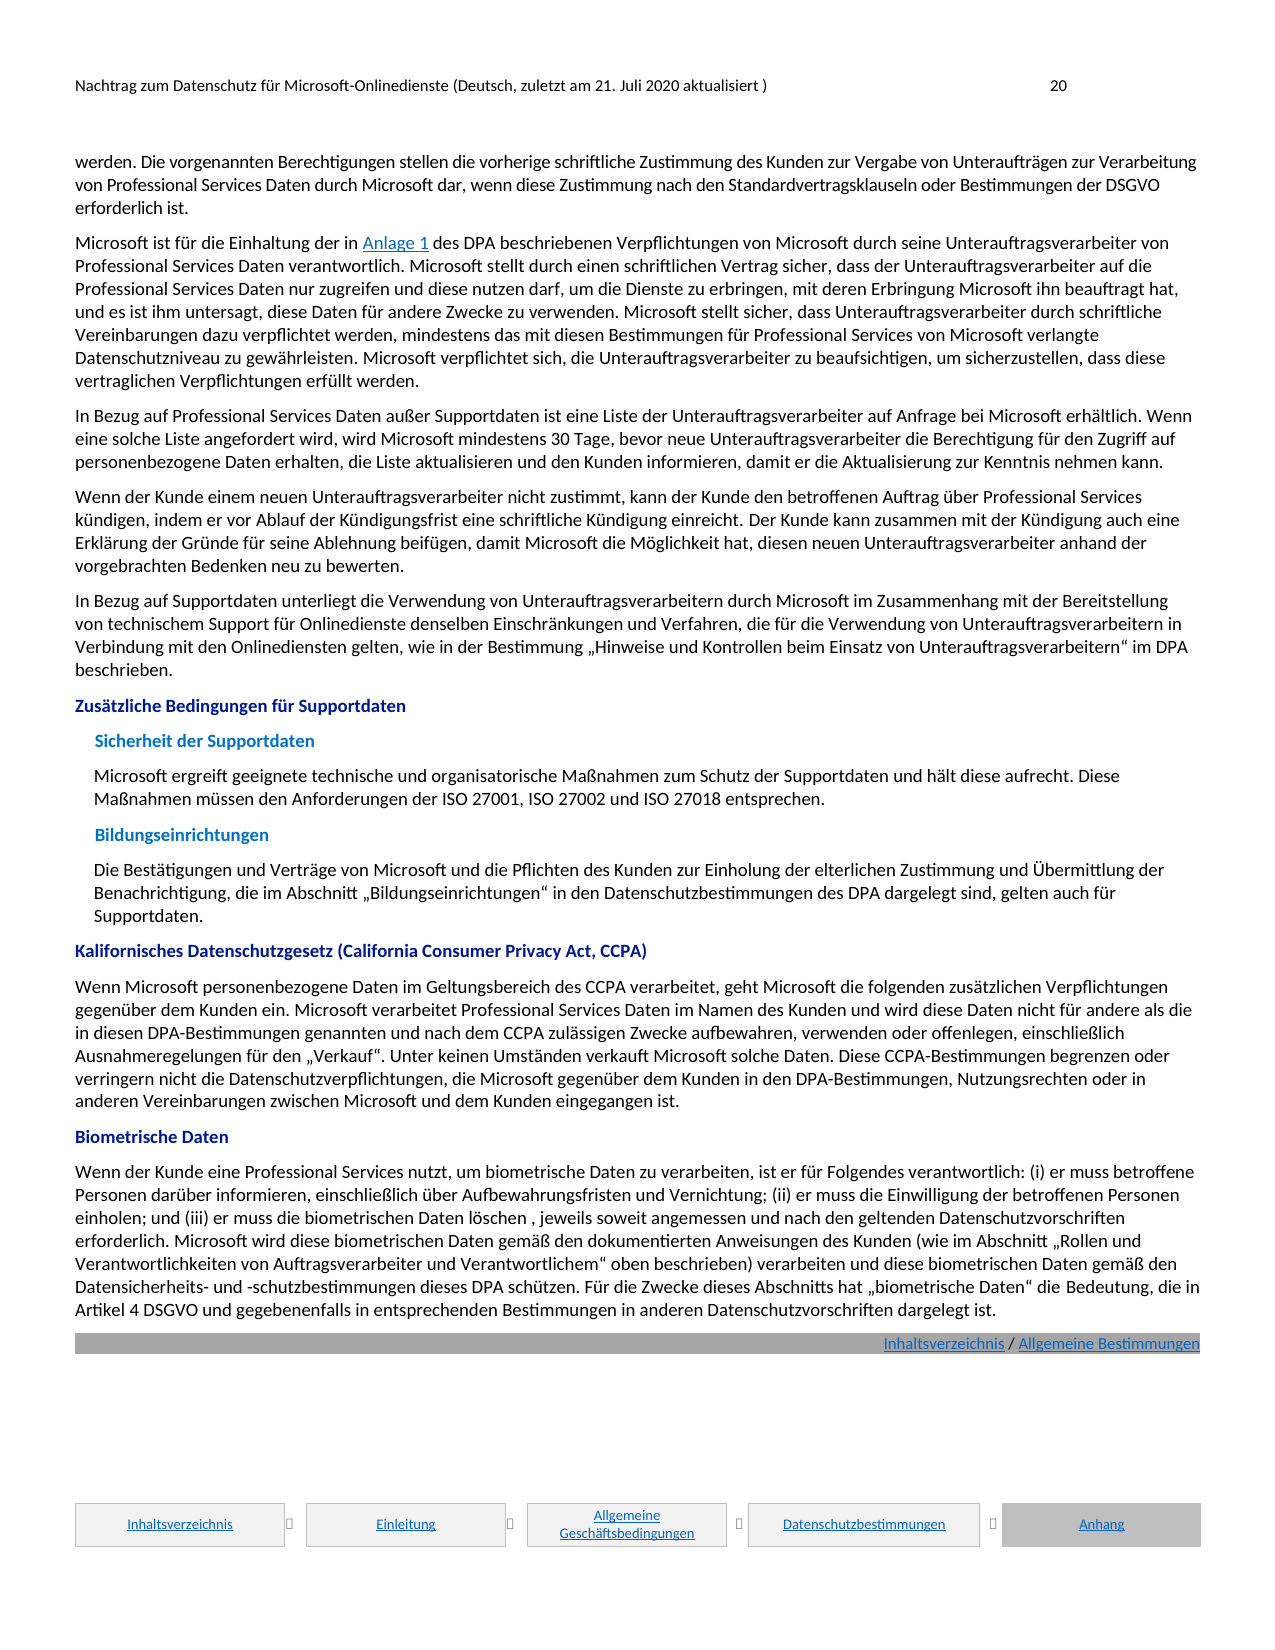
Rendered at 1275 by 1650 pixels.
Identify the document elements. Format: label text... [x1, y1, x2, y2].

list Wenn der Kunde einem neuen Unterauftragsverarbeiter nicht zustimmt, kann der Kunde den betroffenen Auftrag über Professional Services kündigen, indem er vor Ablauf der Kündigungsfrist eine schriftliche Kündigung einreicht. Der Kunde kann zusammen mit der Kündigung auch eine Erklärung der Gründe für seine Ablehnung beifügen, damit Microsoft die Möglichkeit hat, diesen neuen Unterauftragsverarbeiter anhand der vorgebrachten Bedenken neu zu bewerten. [75, 485, 1200, 577]
subtitle Biometrische Daten [75, 1125, 1200, 1148]
text Wenn Microsoft personenbezogene Daten im Geltungsbereich des CCPA verarbeitet, geht Microsoft die folgenden zusätzlichen Verpflichtungen gegenüber dem Kunden ein. Microsoft verarbeitet Professional Services Daten im Namen des Kunden und wird diese Daten nicht für andere als die in diesen DPA-Bestimmungen genannten und nach dem CCPA zulässigen Zwecke aufbewahren, verwenden oder offenlegen, einschließlich Ausnahmeregelungen für den „Verkauf“. Unter keinen Umständen verkauft Microsoft solche Daten. Diese CCPA-Bestimmungen begrenzen oder verringern nicht die Datenschutzverpflichtungen, die Microsoft gegenüber dem Kunden in den DPA-Bestimmungen, Nutzungsrechten oder in anderen Vereinbarungen zwischen Microsoft und dem Kunden eingegangen ist. [75, 975, 1200, 1112]
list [75, 150, 1200, 219]
list In Bezug auf Professional Services Daten außer Supportdaten ist eine Liste der Unterauftragsverarbeiter auf Anfrage bei Microsoft erhältlich. Wenn eine solche Liste angefordert wird, wird Microsoft mindestens 30 Tage, bevor neue Unterauftragsverarbeiter die Berechtigung für den Zugriff auf personenbezogene Daten erhalten, die Liste aktualisieren und den Kunden informieren, damit er die Aktualisierung zur Kenntnis nehmen kann. [75, 404, 1200, 473]
list Microsoft ist für die Einhaltung der in Anlage 1 des DPA beschriebenen Verpflichtungen von Microsoft durch seine Unterauftragsverarbeiter von Professional Services Daten verantwortlich. Microsoft stellt durch einen schriftlichen Vertrag sicher, dass der Unterauftragsverarbeiter auf die Professional Services Daten nur zugreifen und diese nutzen darf, um die Dienste zu erbringen, mit deren Erbringung Microsoft ihn beauftragt hat, und es ist ihm untersagt, diese Daten für andere Zwecke zu verwenden. Microsoft stellt sicher, dass Unterauftragsverarbeiter durch schriftliche Vereinbarungen dazu verpflichtet werden, mindestens das mit diesen Bestimmungen für Professional Services von Microsoft verlangte Datenschutzniveau zu gewährleisten. Microsoft verpflichtet sich, die Unterauftragsverarbeiter zu beaufsichtigen, um sicherzustellen, dass diese vertraglichen Verpflichtungen erfüllt werden. [75, 231, 1200, 392]
list Sicherheit der Supportdaten [94, 729, 1200, 752]
list Microsoft ergreift geeignete technische und organisatorische Maßnahmen zum Schutz der Supportdaten und hält diese aufrecht. Diese Maßnahmen müssen den Anforderungen der ISO 27001, ISO 27002 und ISO 27018 entsprechen. [94, 764, 1200, 810]
list Zusätzliche Bedingungen für Supportdaten [75, 694, 1200, 717]
list Die Bestätigungen und Verträge von Microsoft und die Pflichten des Kunden zur Einholung der elterlichen Zustimmung und Übermittlung der Benachrichtigung, die im Abschnitt „Bildungseinrichtungen“ in den Datenschutzbestimmungen des DPA dargelegt sind, gelten auch für Supportdaten. [94, 858, 1200, 927]
text Wenn der Kunde eine Professional Services nutzt, um biometrische Daten zu verarbeiten, ist er für Folgendes verantwortlich: (i) er muss betroffene Personen darüber informieren, einschließlich über Aufbewahrungsfristen und Vernichtung; (ii) er muss die Einwilligung der betroffenen Personen einholen; und (iii) er muss die biometrischen Daten löschen , jeweils soweit angemessen und nach den geltenden Datenschutzvorschriften erforderlich. Microsoft wird diese biometrischen Daten gemäß den dokumentierten Anweisungen des Kunden (wie im Abschnitt „Rollen und Verantwortlichkeiten von Auftragsverarbeiter und Verantwortlichem“ oben beschrieben) verarbeiten und diese biometrischen Daten gemäß den Datensicherheits- und -schutzbestimmungen dieses DPA schützen. Für die Zwecke dieses Abschnitts hat „biometrische Daten“ die Bedeutung, die in Artikel 4 DSGVO und gegebenenfalls in entsprechenden Bestimmungen in anderen Datenschutzvorschriften dargelegt ist. [75, 1160, 1200, 1321]
list Bildungseinrichtungen [94, 823, 1200, 846]
list Inhaltsverzeichnis / Allgemeine Bestimmungen [75, 1333, 1200, 1354]
list In Bezug auf Supportdaten unterliegt die Verwendung von Unterauftragsverarbeitern durch Microsoft im Zusammenhang mit der Bereitstellung von technischem Support für Onlinedienste denselben Einschränkungen und Verfahren, die für die Verwendung von Unterauftragsverarbeitern in Verbindung mit den Onlinediensten gelten, wie in der Bestimmung „Hinweise und Kontrollen beim Einsatz von Unterauftragsverarbeitern“ im DPA beschrieben. [75, 589, 1200, 681]
subtitle Kalifornisches Datenschutzgesetz (California Consumer Privacy Act, CCPA) [75, 939, 1200, 962]
